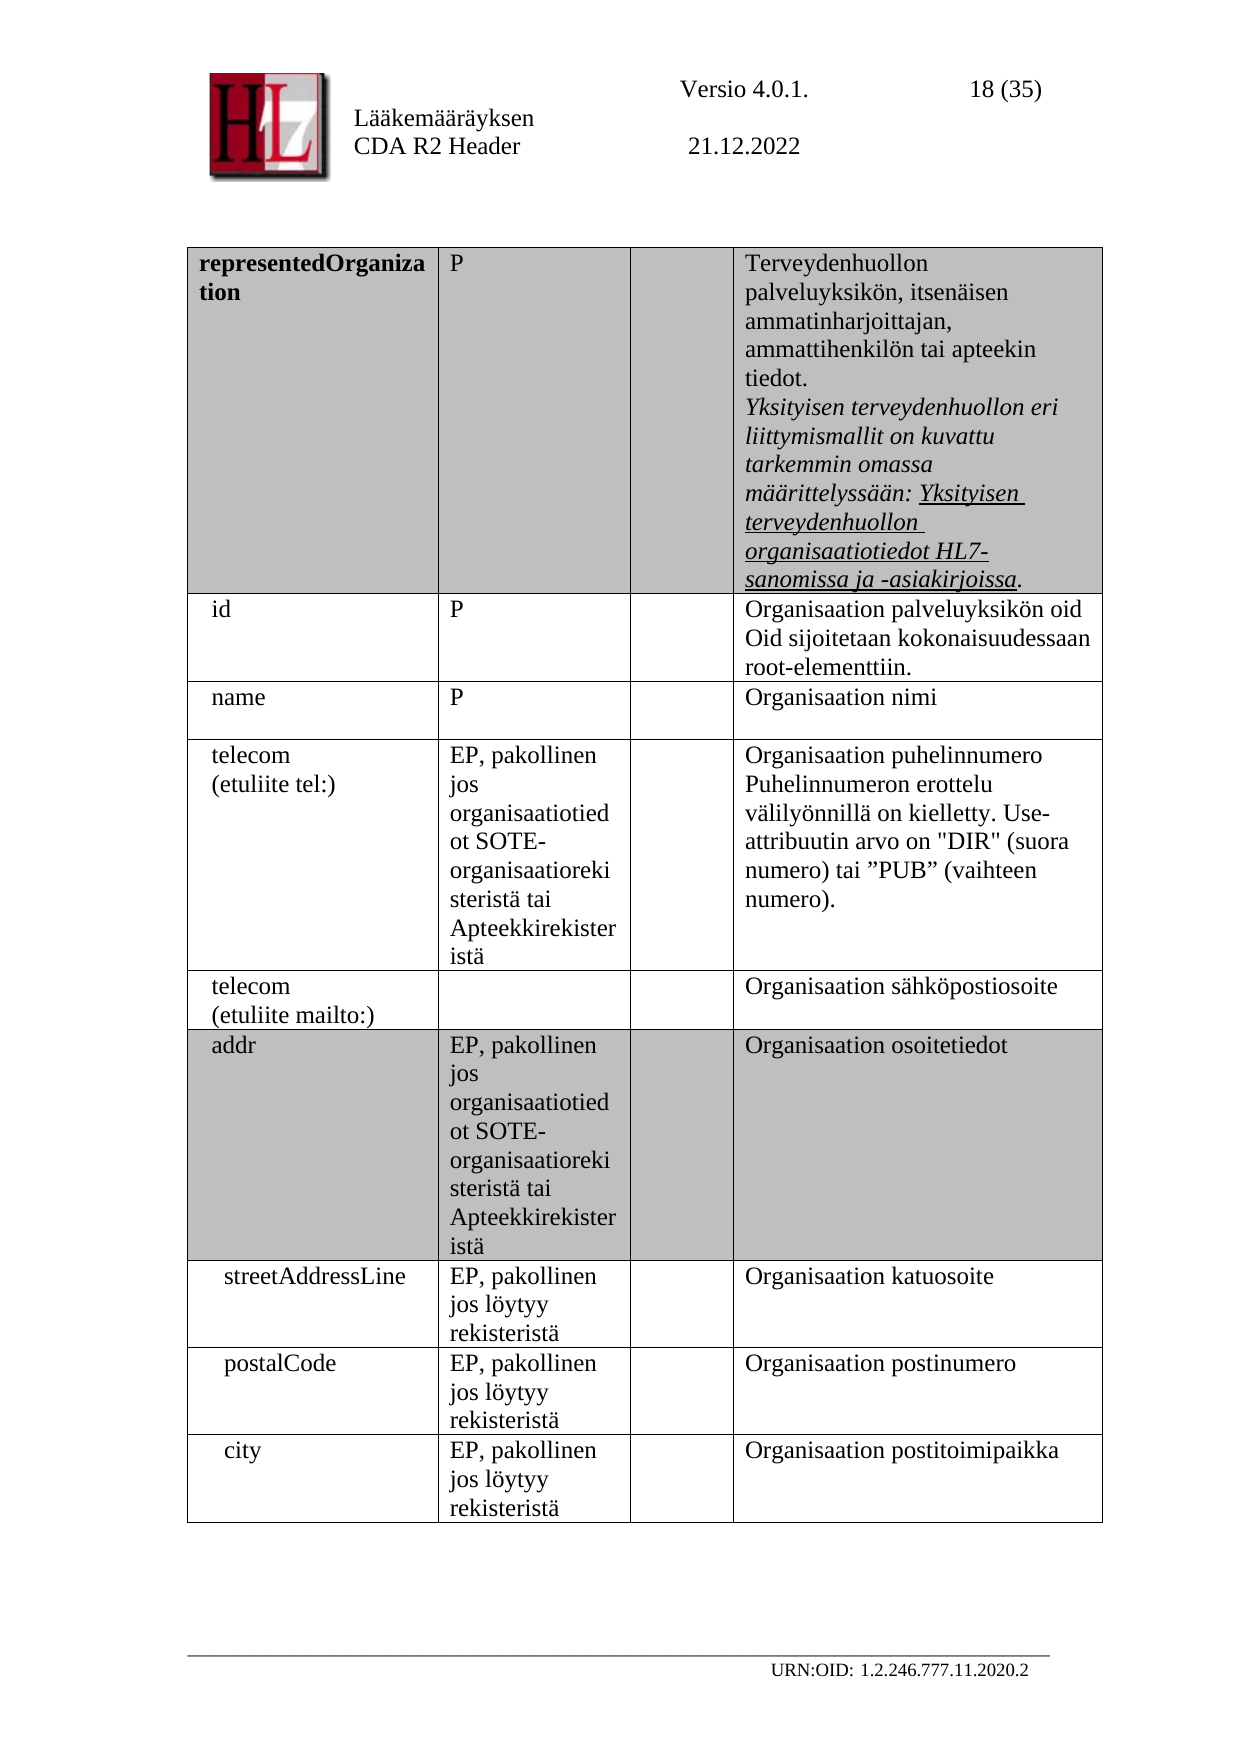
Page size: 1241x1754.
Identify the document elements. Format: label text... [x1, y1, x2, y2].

table_cell [631, 594, 733, 681]
table_cell Organisaation nimi [734, 682, 1102, 739]
table_cell Organisaation postitoimipaikka [734, 1435, 1102, 1522]
table_cell [631, 682, 733, 739]
table_cell P [439, 248, 630, 593]
table_cell city [188, 1435, 438, 1522]
table_cell Organisaation sähköpostiosoite [734, 971, 1102, 1029]
table_cell [631, 1261, 733, 1347]
table_cell Organisaation katuosoite [734, 1261, 1102, 1347]
table_cell streetAddressLine [188, 1261, 438, 1347]
table_cell P [439, 594, 630, 681]
table_cell [631, 971, 733, 1029]
table_cell name [188, 682, 438, 739]
table_cell [631, 1030, 733, 1260]
table_cell [439, 971, 630, 1029]
table_cell telecom (etuliite tel:) [188, 740, 438, 970]
table_cell EP, pakollinen jos organisaatiotiedot SOTE-organisaatiorekisteristä tai Apteekkirekisteristä [439, 1030, 630, 1260]
table_cell addr [188, 1030, 438, 1260]
table_cell P [439, 682, 630, 739]
table_cell EP, pakollinen jos löytyy rekisteristä [439, 1261, 630, 1347]
table_cell telecom (etuliite mailto:) [188, 971, 438, 1029]
table_cell [631, 740, 733, 970]
table_cell postalCode [188, 1348, 438, 1434]
picture [209, 73, 332, 182]
table_cell Organisaation puhelinnumero Puhelinnumeron erottelu välilyönnillä on kielletty. Use-attribuutin arvo on "DIR" (suora numero) tai ”PUB” (vaihteen numero). [734, 740, 1102, 970]
table_cell [631, 1435, 733, 1522]
table_cell Terveydenhuollon palveluyksikön, itsenäisen ammatinharjoittajan, ammattihenkilön tai apteekin tiedot. Yksityisen terveydenhuollon eri liittymismallit on kuvattu tarkemmin omassa määrittelyssään: Yksityisen terveydenhuollon organisaatiotiedot HL7-sanomissa ja -asiakirjoissa. [734, 248, 1102, 593]
table_cell id [188, 594, 438, 681]
table_cell representedOrganization [188, 248, 438, 593]
table_cell EP, pakollinen jos löytyy rekisteristä [439, 1435, 630, 1522]
table_cell EP, pakollinen jos organisaatiotiedot SOTE-organisaatiorekisteristä tai Apteekkirekisteristä [439, 740, 630, 970]
table_cell [631, 248, 733, 593]
table_cell Organisaation osoitetiedot [734, 1030, 1102, 1260]
table_cell [631, 1348, 733, 1434]
table_cell Organisaation postinumero [734, 1348, 1102, 1434]
table_cell Organisaation palveluyksikön oid Oid sijoitetaan kokonaisuudessaan root-elementtiin. [734, 594, 1102, 681]
table_cell EP, pakollinen jos löytyy rekisteristä [439, 1348, 630, 1434]
